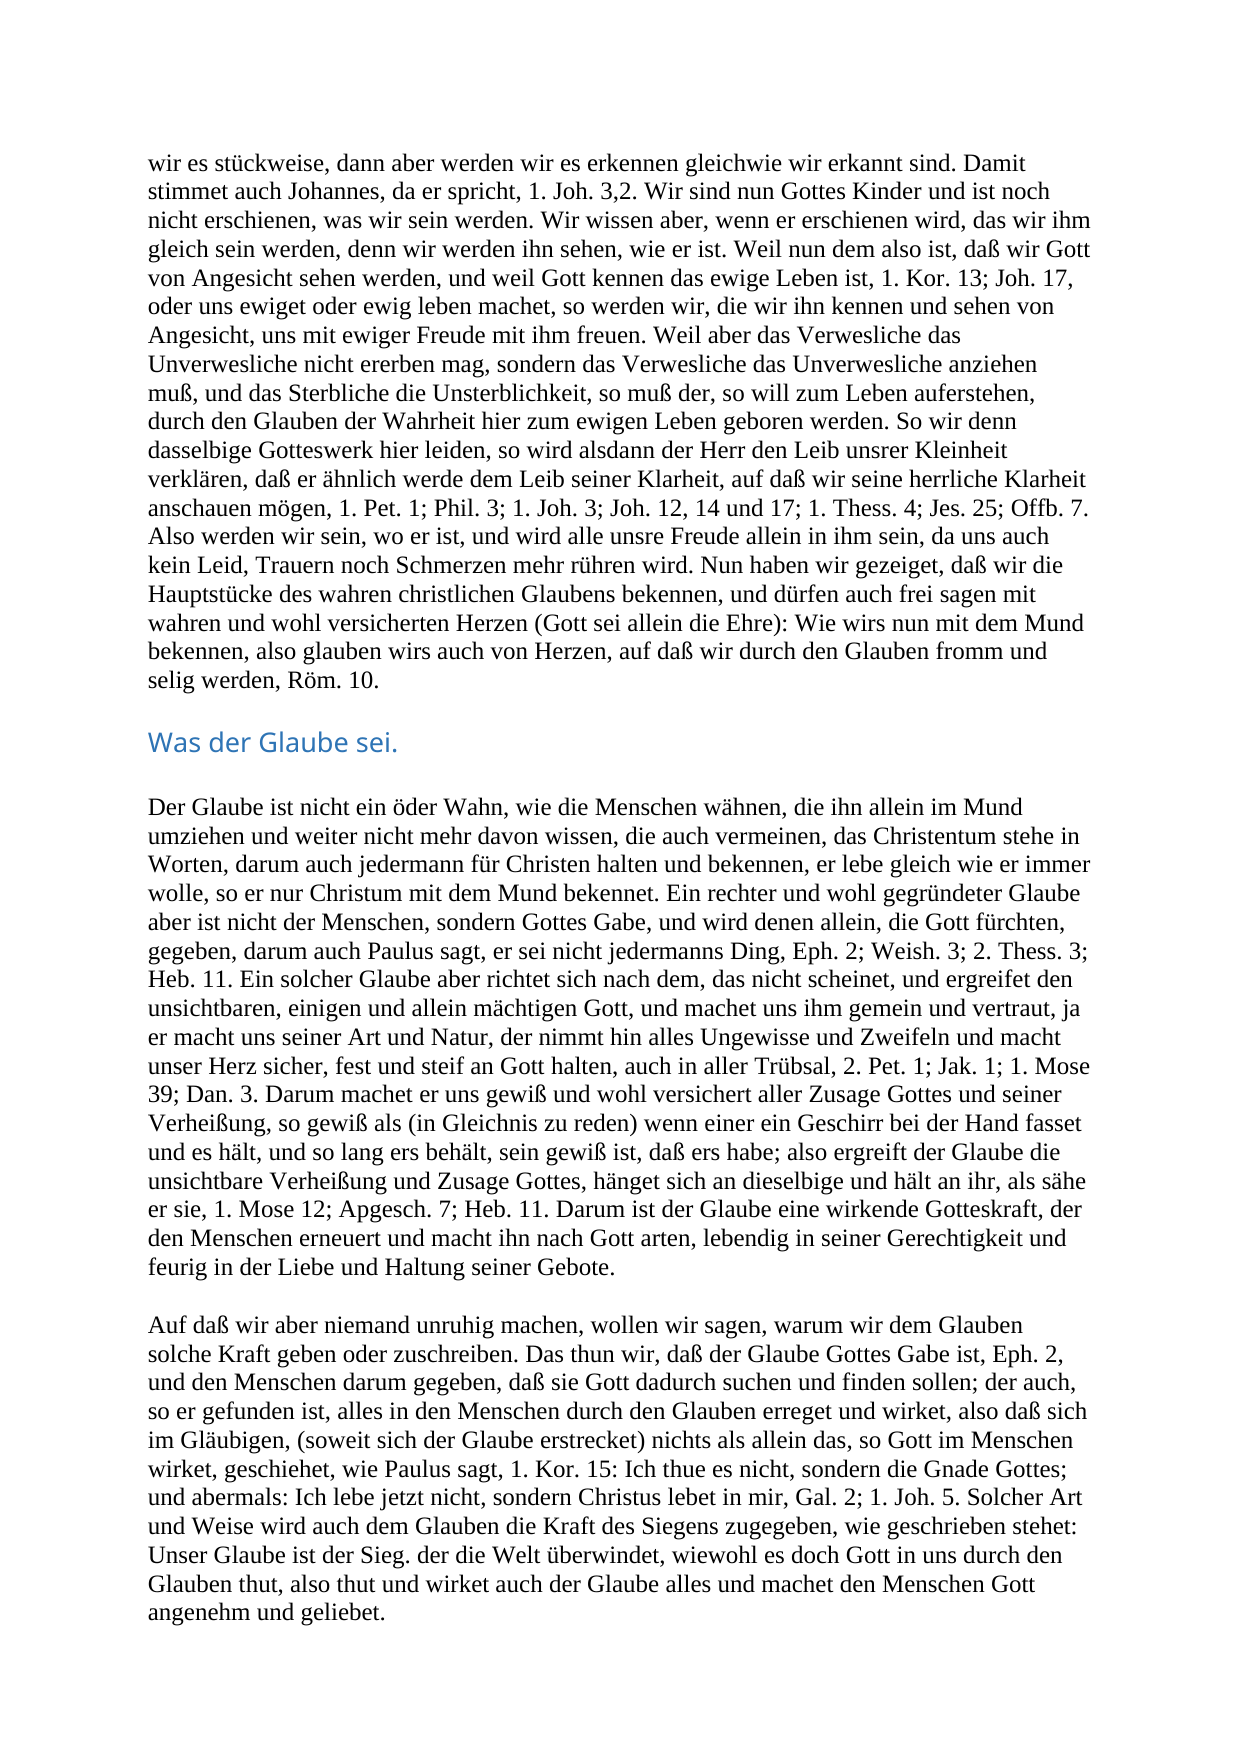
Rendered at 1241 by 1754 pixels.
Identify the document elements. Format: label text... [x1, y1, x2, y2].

text Der Glaube ist nicht ein öder Wahn, wie die Menschen wähnen, die ihn allein im Mund umziehen und weiter nicht mehr davon wissen, die auch vermeinen, das Christentum stehe in Worten, darum auch jedermann für Christen halten und bekennen, er lebe gleich wie er immer wolle, so er nur Christum mit dem Mund bekennet. Ein rechter und wohl gegründeter Glaube aber ist nicht der Menschen, sondern Gottes Gabe, und wird denen allein, die Gott fürchten, gegeben, darum auch Paulus sagt, er sei nicht jedermanns Ding, Eph. 2; Weish. 3; 2. Thess. 3; Heb. 11. Ein solcher Glaube aber richtet sich nach dem, das nicht scheinet, und ergreifet den unsichtbaren, einigen und allein mächtigen Gott, und machet uns ihm gemein und vertraut, ja er macht uns seiner Art und Natur, der nimmt hin alles Ungewisse und Zweifeln und macht unser Herz sicher, fest und steif an Gott halten, auch in aller Trübsal, 2. Pet. 1; Jak. 1; 1. Mose 39; Dan. 3. Darum machet er uns gewiß und wohl versichert aller Zusage Gottes und seiner Verheißung, so gewiß als (in Gleichnis zu reden) wenn einer ein Geschirr bei der Hand fasset und es hält, und so lang ers behält, sein gewiß ist, daß ers habe; also ergreift der Glaube die unsichtbare Verheißung und Zusage Gottes, hänget sich an dieselbige und hält an ihr, als sähe er sie, 1. Mose 12; Apgesch. 7; Heb. 11. Darum ist der Glaube eine wirkende Gotteskraft, der den Menschen erneuert und macht ihn nach Gott arten, lebendig in seiner Gerechtigkeit und feurig in der Liebe und Haltung seiner Gebote. [148, 792, 1093, 1281]
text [148, 148, 1093, 694]
text Auf daß wir aber niemand unruhig machen, wollen wir sagen, warum wir dem Glauben solche Kraft geben oder zuschreiben. Das thun wir, daß der Glaube Gottes Gabe ist, Eph. 2, und den Menschen darum gegeben, daß sie Gott dadurch suchen und finden sollen; der auch, so er gefunden ist, alles in den Menschen durch den Glauben erreget und wirket, also daß sich im Gläubigen, (soweit sich der Glaube erstrecket) nichts als allein das, so Gott im Menschen wirket, geschiehet, wie Paulus sagt, 1. Kor. 15: Ich thue es nicht, sondern die Gnade Gottes; und abermals: Ich lebe jetzt nicht, sondern Christus lebet in mir, Gal. 2; 1. Joh. 5. Solcher Art und Weise wird auch dem Glauben die Kraft des Siegens zugegeben, wie geschrieben stehet: Unser Glaube ist der Sieg. der die Welt überwindet, wiewohl es doch Gott in uns durch den Glauben thut, also thut und wirket auch der Glaube alles und machet den Menschen Gott angenehm und geliebet. [148, 1310, 1093, 1626]
subtitle Was der Glaube sei. [148, 723, 1093, 760]
